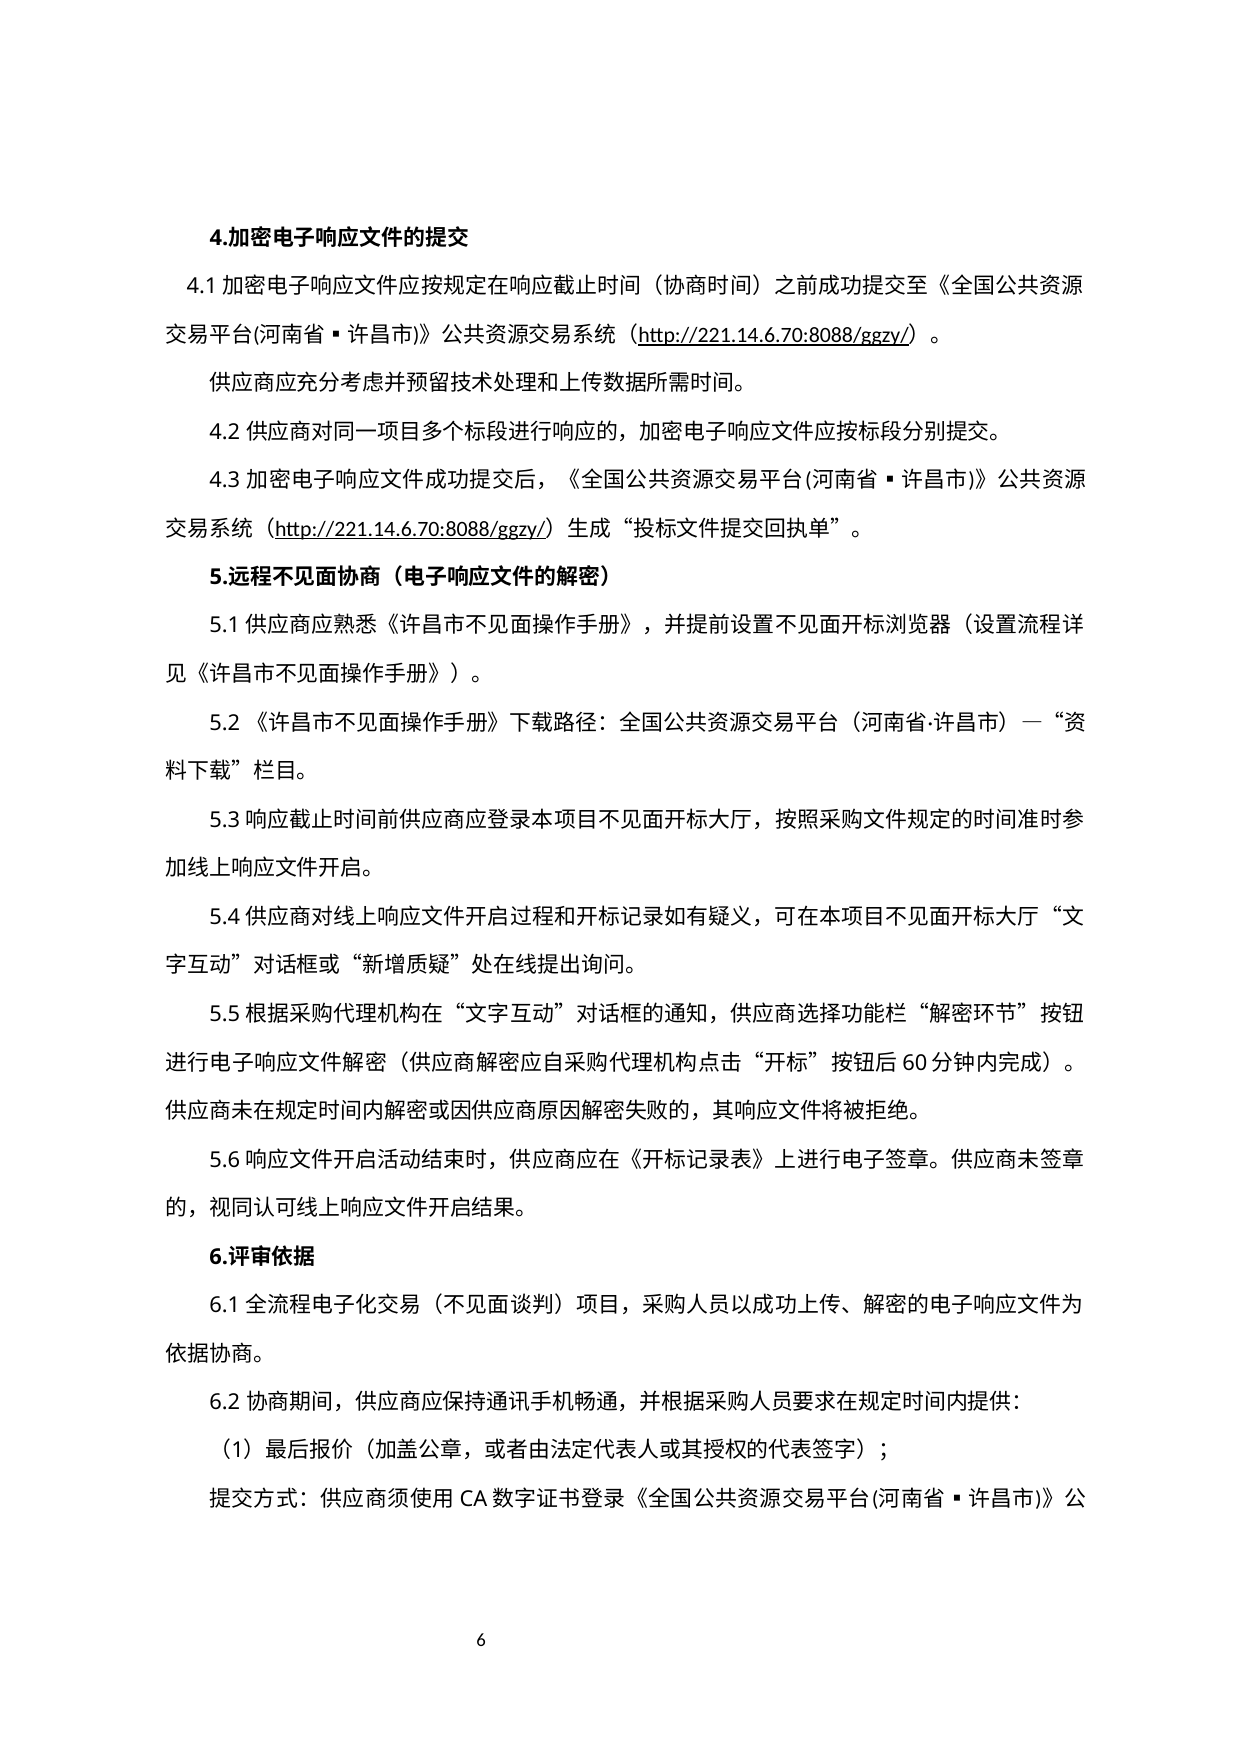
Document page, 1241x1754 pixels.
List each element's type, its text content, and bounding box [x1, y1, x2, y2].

text 4.3 加密电子响应文件成功提交后，《全国公共资源交易平台(河南省▪许昌市)》公共资源交易系统（http://221.14.6.70:8088/ggzy/）生成“投标文件提交回执单”。 [165, 462, 1087, 543]
text 5.6响应文件开启活动结束时，供应商应在《开标记录表》上进行电子签章。供应商未签章的，视同认可线上响应文件开启结果。 [165, 1141, 1087, 1222]
text （1）最后报价（加盖公章，或者由法定代表人或其授权的代表签字）； [165, 1432, 1087, 1464]
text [165, 1480, 1087, 1513]
text 5.1供应商应熟悉《许昌市不见面操作手册》，并提前设置不见面开标浏览器（设置流程详见《许昌市不见面操作手册》）。 [165, 607, 1087, 688]
text 5.4供应商对线上响应文件开启过程和开标记录如有疑义，可在本项目不见面开标大厅“文字互动”对话框或“新增质疑”处在线提出询问。 [165, 898, 1087, 979]
text 4.2 供应商对同一项目多个标段进行响应的，加密电子响应文件应按标段分别提交。 [165, 413, 1087, 446]
text 6.2 协商期间，供应商应保持通讯手机畅通，并根据采购人员要求在规定时间内提供： [165, 1384, 1087, 1416]
text 5.5根据采购代理机构在“文字互动”对话框的通知，供应商选择功能栏“解密环节”按钮进行电子响应文件解密（供应商解密应自采购代理机构点击“开标”按钮后60分钟内完成）。供应商未在规定时间内解密或因供应商原因解密失败的，其响应文件将被拒绝。 [165, 995, 1087, 1125]
text 6.1全流程电子化交易（不见面谈判）项目，采购人员以成功上传、解密的电子响应文件为依据协商。 [165, 1287, 1087, 1368]
text 4.加密电子响应文件的提交 [165, 219, 1087, 252]
text 5.3响应截止时间前供应商应登录本项目不见面开标大厅，按照采购文件规定的时间准时参加线上响应文件开启。 [165, 801, 1087, 882]
text 5.远程不见面协商（电子响应文件的解密） [165, 559, 1087, 591]
text 6.评审依据 [165, 1238, 1087, 1271]
text 5.2 《许昌市不见面操作手册》下载路径：全国公共资源交易平台（河南省·许昌市）—“资料下载”栏目。 [165, 704, 1087, 785]
text 4.1加密电子响应文件应按规定在响应截止时间（协商时间）之前成功提交至《全国公共资源交易平台(河南省▪许昌市)》公共资源交易系统（http://221.14.6.70:8088/ggzy/）。 [165, 268, 1087, 349]
text 供应商应充分考虑并预留技术处理和上传数据所需时间。 [165, 365, 1087, 397]
